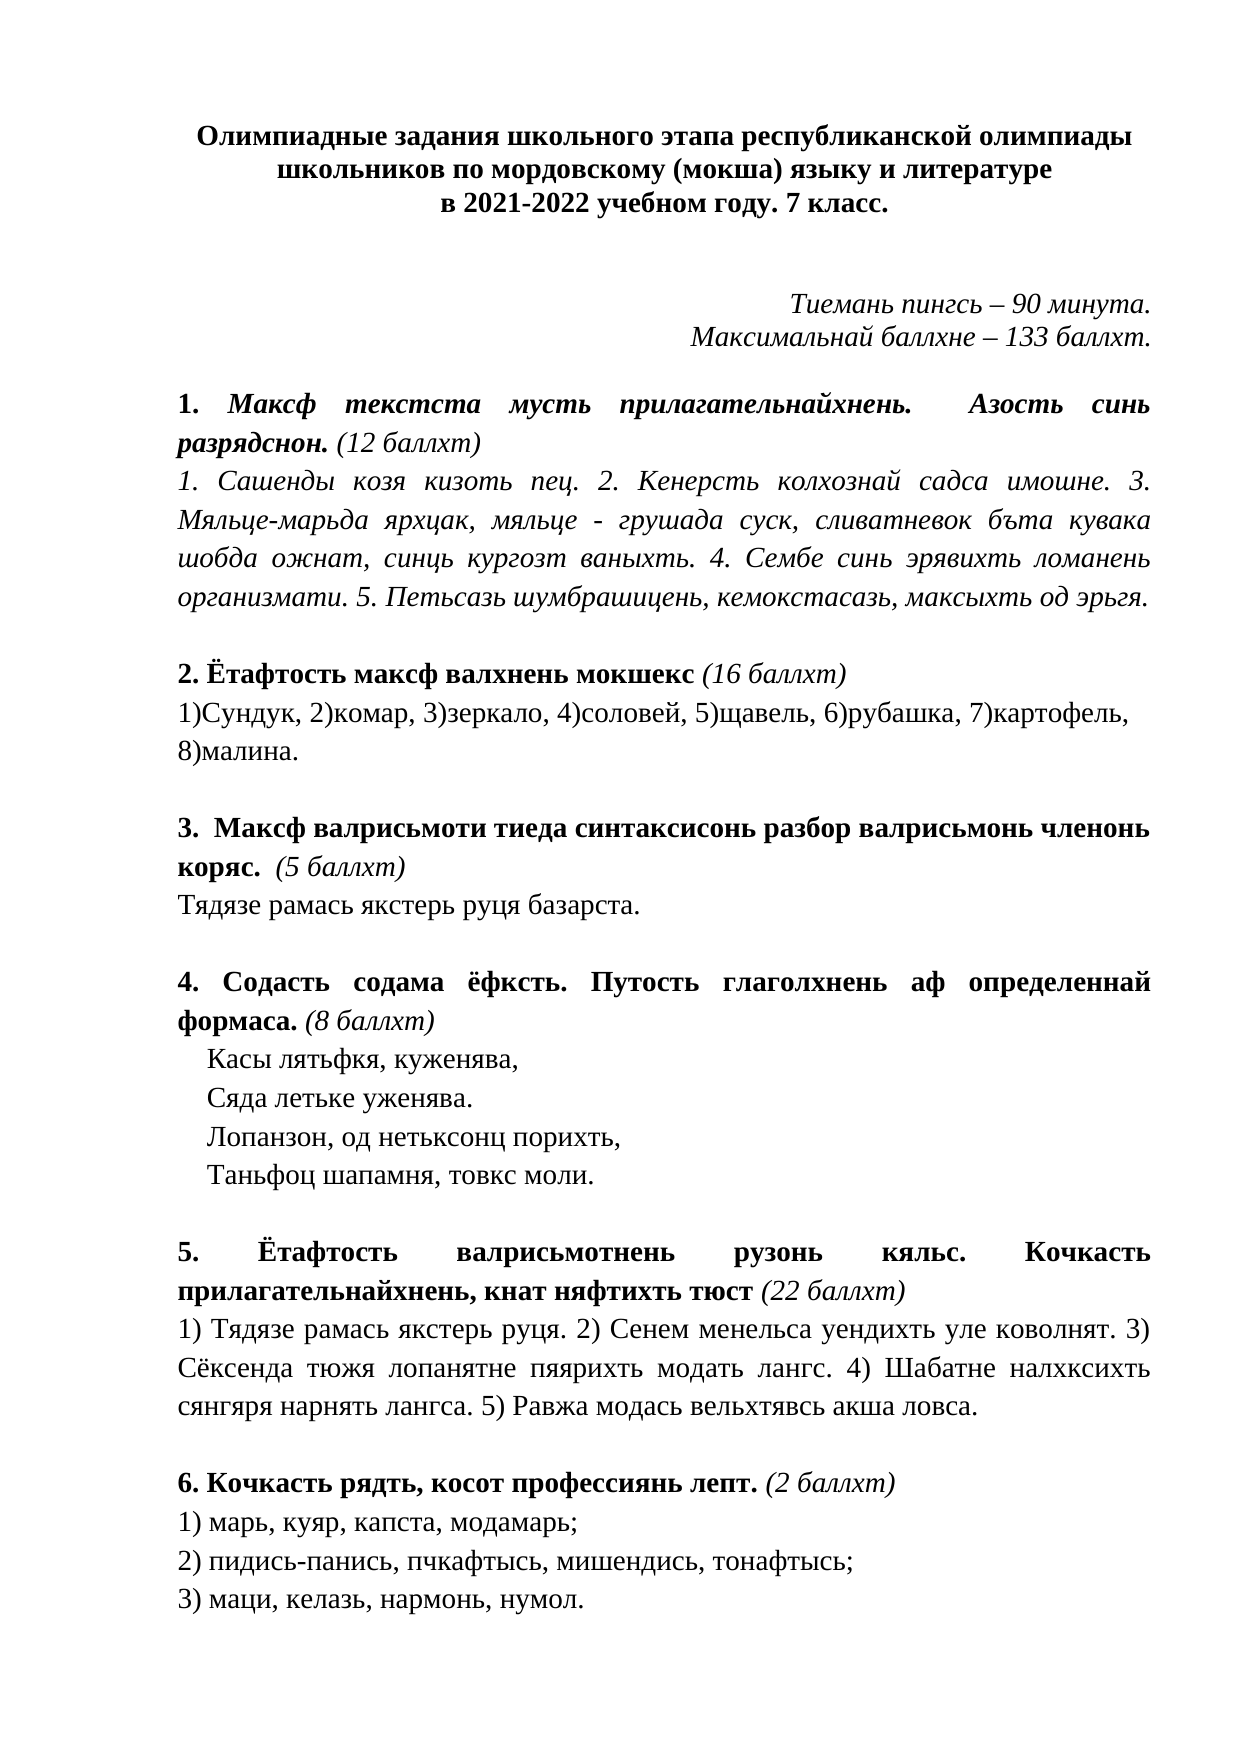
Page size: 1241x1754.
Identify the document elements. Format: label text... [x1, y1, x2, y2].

text Касы лятьфкя, куженява, [207, 1042, 1152, 1075]
text 4. Содасть содама ёфксть. Путость глаголхнень аф определеннай формаса. (8 баллхт) [177, 964, 1152, 1037]
text Максимальнай баллхне – 133 баллхт. [148, 319, 1152, 353]
text 2. Ётафтость максф валхнень мокшекс (16 баллхт) [177, 656, 1152, 690]
text 1) марь, куяр, капста, модамарь; [177, 1504, 1152, 1538]
text 1. Максф текстста мусть прилагательнайхнень. Азость синь разрядснон. (12 баллхт) [177, 386, 1152, 458]
text в 2021-2022 учебном году. 7 класс. [177, 185, 1152, 219]
text 3. Максф валрисьмоти тиеда синтаксисонь разбор валрисьмонь членонь коряс. (5 баллхт) [177, 810, 1152, 882]
text Олимпиадные задания школьного этапа республиканской олимпиады школьников по мордовскому (мокша) языку и литературе [177, 118, 1152, 185]
text Лопанзон, од нетьксонц порихть, [207, 1119, 1152, 1152]
text 6. Кочкасть рядть, косот профессиянь лепт. (2 баллхт) [177, 1466, 1152, 1499]
text 1. Сашенды козя кизоть пец. 2. Кенерсть колхознай садса имошне. 3. Мяльце-марьда ярхцак, мяльце - грушада суск, сливатневок бъта кувака шобда ожнат, синць кургозт ваныхть. 4. Сембе синь эрявихть ломанень организмати. 5. Петьсазь шумбрашицень, кемокстасазь, максыхть од эрьгя. [177, 463, 1152, 613]
text 5. Ётафтость валрисьмотнень рузонь кяльс. Кочкасть прилагательнайхнень, кнат няфтихть тюст (22 баллхт) [177, 1234, 1152, 1306]
text Таньфоц шапамня, товкс моли. [207, 1157, 1152, 1191]
text 1)Сундук, 2)комар, 3)зеркало, 4)соловей, 5)щавель, 6)рубашка, 7)картофель, 8)малина. [177, 695, 1152, 767]
text 3) маци, келазь, нармонь, нумол. [177, 1581, 1152, 1615]
text 1) Тядязе рамась якстерь руця. 2) Сенем менельса уендихть уле коволнят. 3) Сёксенда тюжя лопанятне пяярихть модать лангс. 4) Шабатне налхксихть сянгяря нарнять лангса. 5) Равжа модась вельхтявсь акша ловса. [177, 1311, 1152, 1422]
text 2) пидись-панись, пчкафтысь, мишендись, тонафтысь; [177, 1543, 1152, 1576]
text Сяда летьке уженява. [207, 1080, 1152, 1114]
text Тиемань пингсь – 90 минута. [148, 286, 1152, 319]
text Тядязе рамась якстерь руця базарста. [177, 887, 1152, 921]
